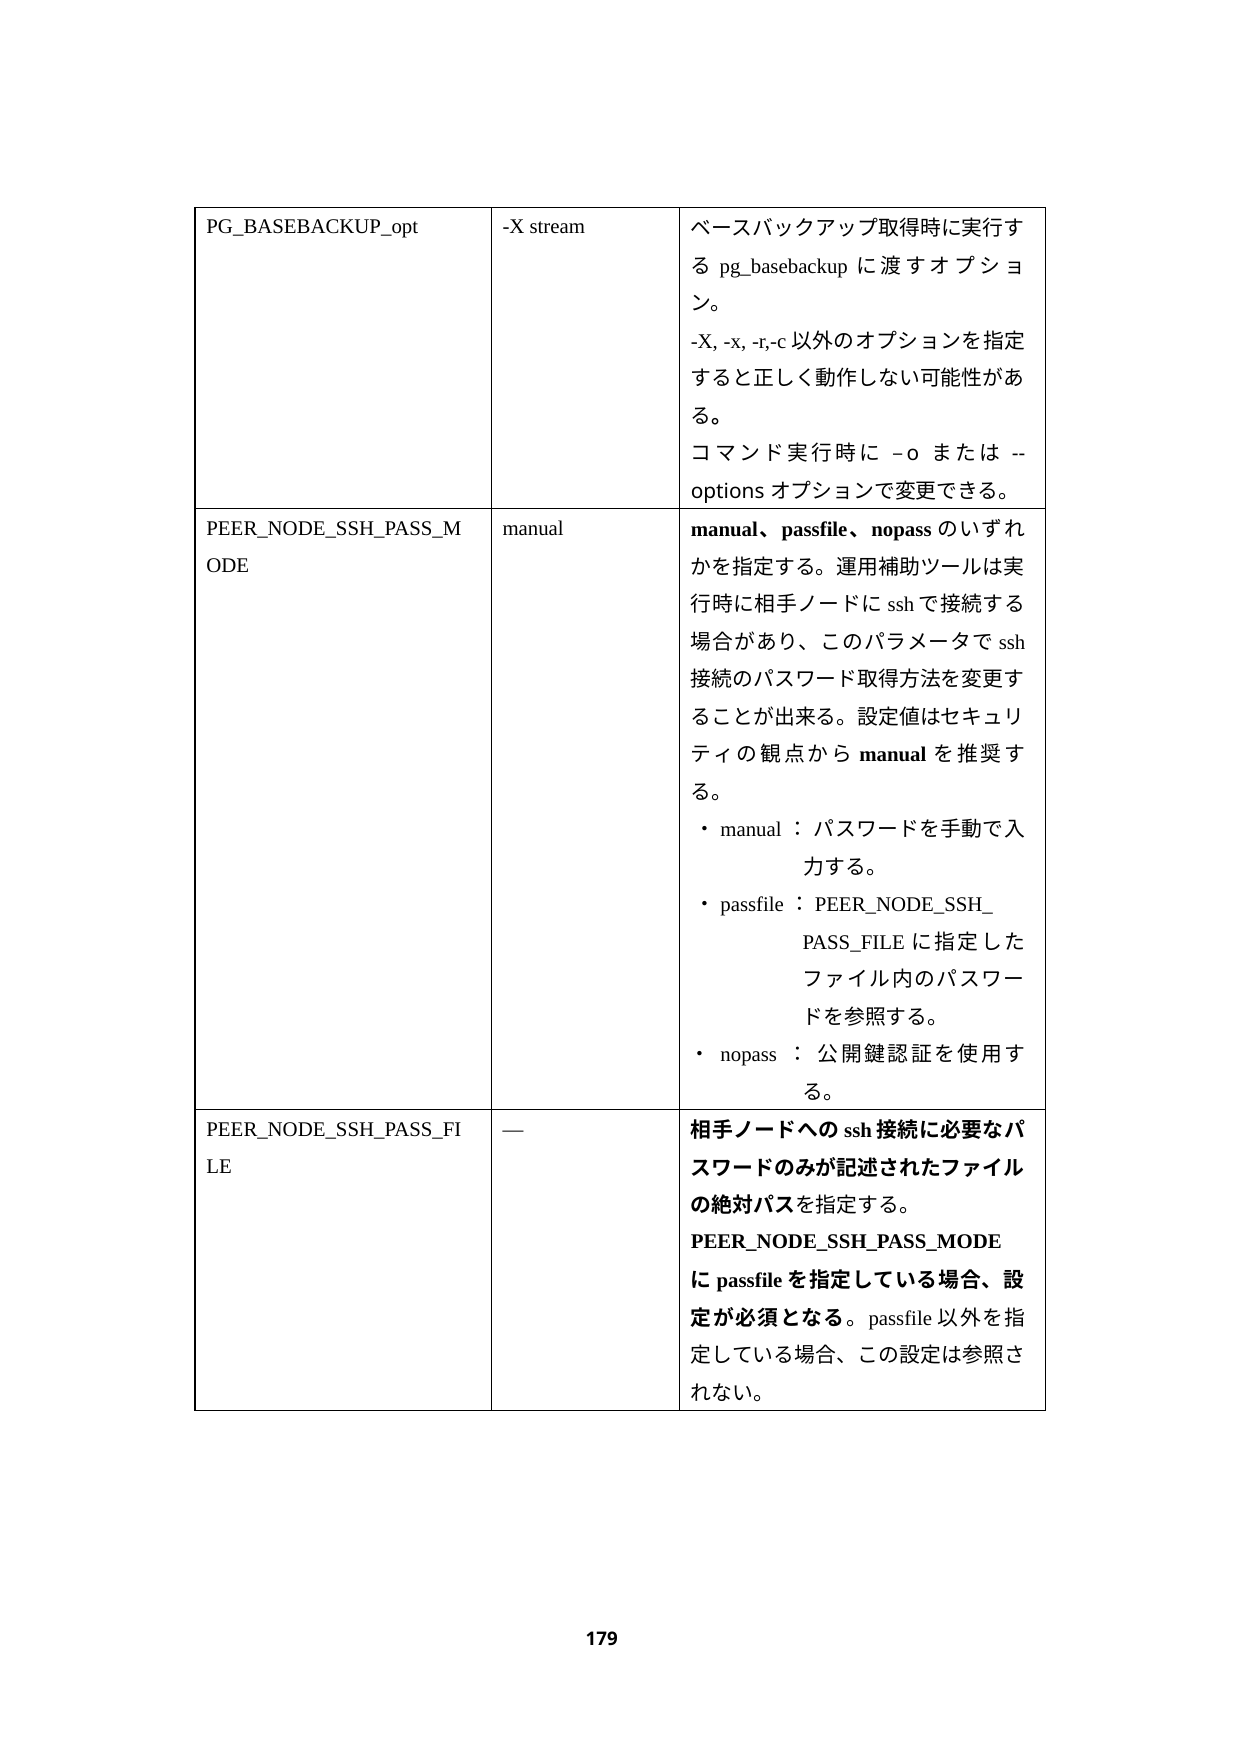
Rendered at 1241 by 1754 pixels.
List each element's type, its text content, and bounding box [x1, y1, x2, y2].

table_cell -X stream [492, 208, 679, 508]
table_cell 相手ノードへのssh接続に必要なパスワードのみが記述されたファイルの絶対パスを指定する。 PEER_NODE_SSH_PASS_MODEにpassfileを指定している場合、設定が必須となる。passfile以外を指定している場合、この設定は参照されない。 [680, 1110, 1045, 1410]
table_cell PG_BASEBACKUP_opt [196, 208, 491, 508]
table_cell PEER_NODE_SSH_PASS_MODE [196, 509, 491, 1109]
table_cell manual [492, 509, 679, 1109]
table_cell PEER_NODE_SSH_PASS_FILE [196, 1110, 491, 1410]
table_cell manual、passfile、nopassのいずれかを指定する。運用補助ツールは実行時に相手ノードにsshで接続する場合があり、このパラメータでssh接続のパスワード取得方法を変更することが出来る。設定値はセキュリティの観点からmanualを推奨する。 manual ： パスワードを手動で入力する。 passfile ： PEER_NODE_SSH_ PASS_FILEに指定したファイル内のパスワードを参照する。 nopass ： 公開鍵認証を使用する。 [680, 509, 1045, 1109]
table_cell ― [492, 1110, 679, 1410]
table_cell ベースバックアップ取得時に実行するpg_basebackupに渡すオプション。 -X, -x, -r,-c以外のオプションを指定すると正しく動作しない可能性がある。 コマンド実行時に –o または --options オプションで変更できる。 [680, 208, 1045, 508]
